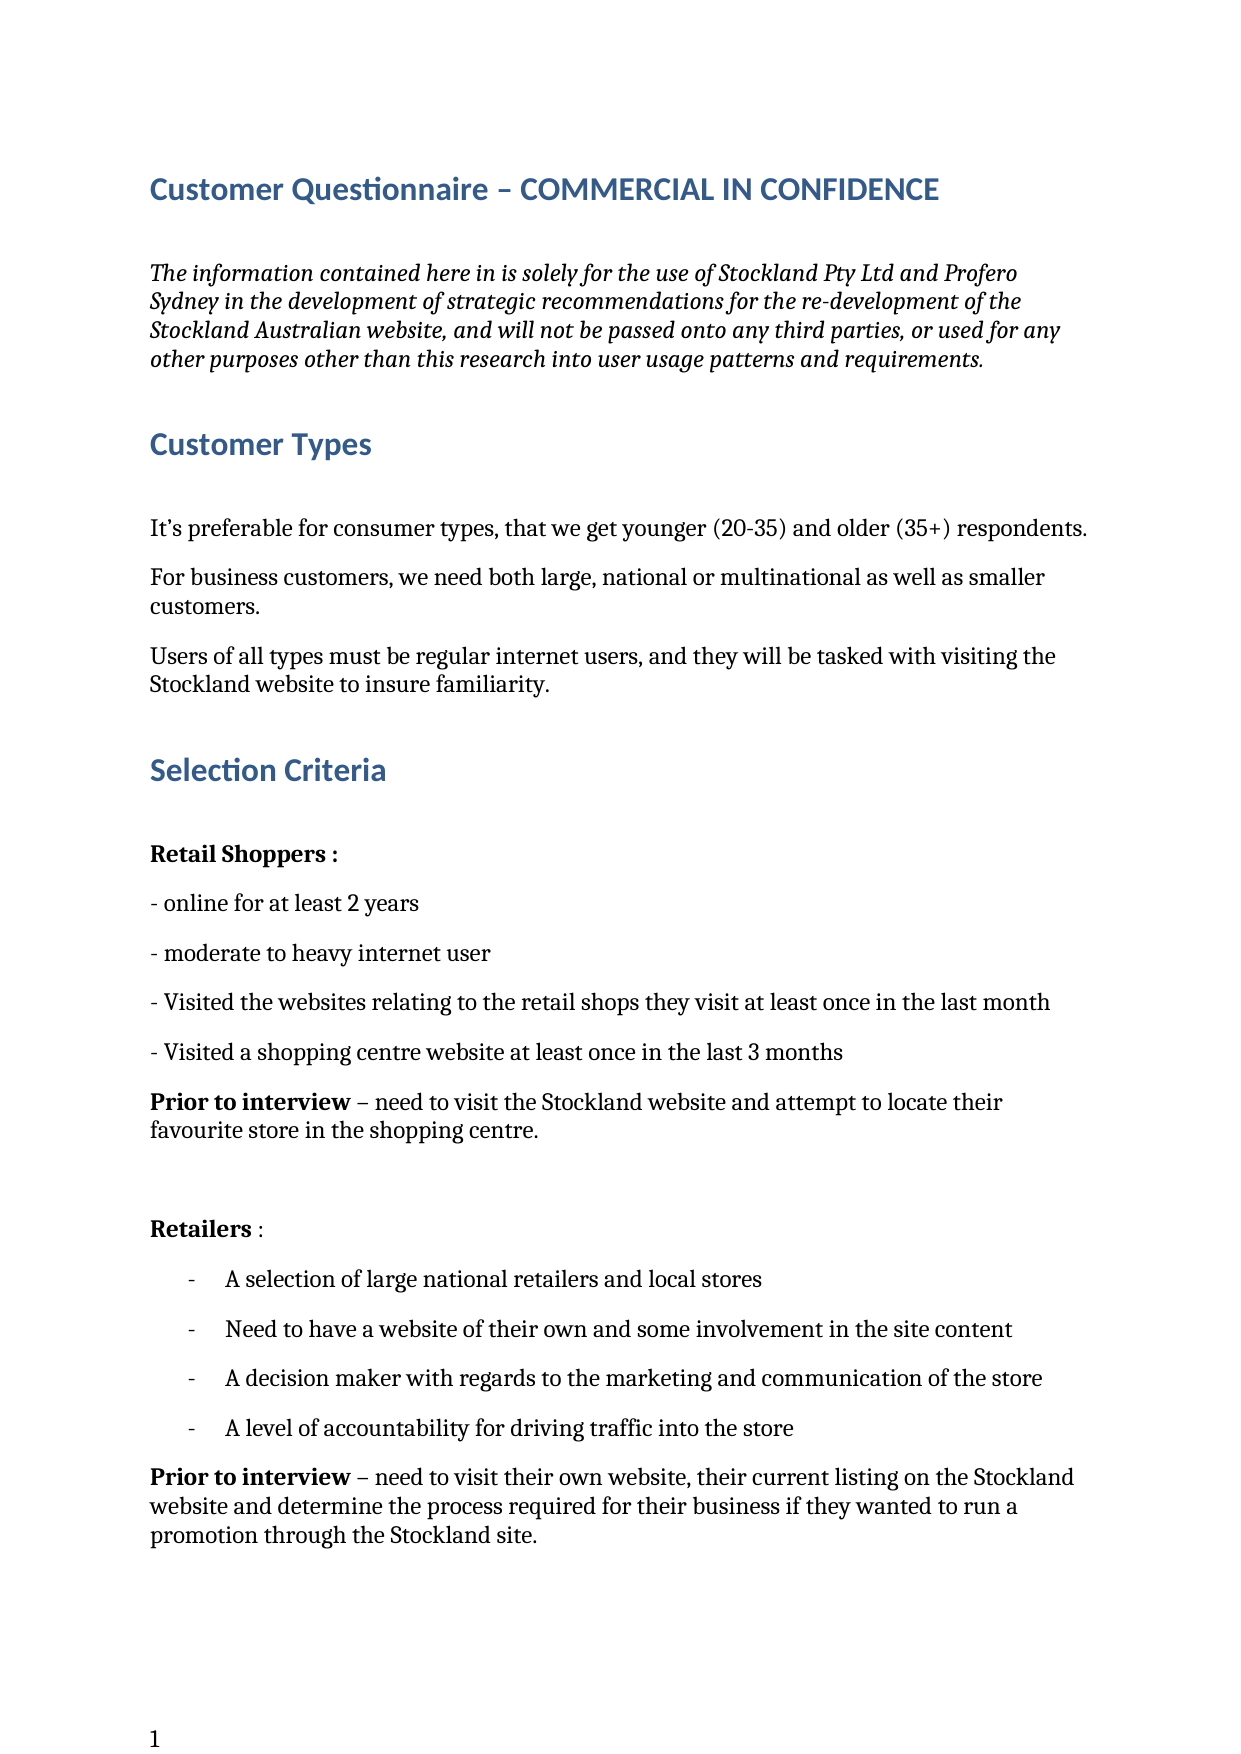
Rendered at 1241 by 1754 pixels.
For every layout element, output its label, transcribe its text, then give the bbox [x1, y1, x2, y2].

subtitle Customer Questionnaire – COMMERCIAL IN CONFIDENCE [150, 168, 1090, 209]
subtitle Selection Criteria [150, 749, 1090, 790]
subtitle Customer Types [150, 423, 1090, 464]
text - online for at least 2 years [150, 889, 1090, 918]
text Retailers : [150, 1215, 1090, 1244]
list Need to have a website of their own and some involvement in the site content [187, 1314, 1090, 1343]
text - Visited the websites relating to the retail shops they visit at least once in the last month [150, 988, 1090, 1017]
list A level of accountability for driving traffic into the store [187, 1414, 1090, 1442]
list A selection of large national retailers and local stores [187, 1265, 1090, 1294]
text Retail Shoppers : [150, 839, 1090, 868]
text For business customers, we need both large, national or multinational as well as smaller customers. [150, 563, 1090, 621]
text Users of all types must be regular internet users, and they will be tasked with visiting the Stockland website to insure familiarity. [150, 642, 1090, 699]
text The information contained here in is solely for the use of Stockland Pty Ltd and Profero Sydney in the development of strategic recommendations for the re-development of the Stockland Australian website, and will not be passed onto any third parties, or used for any other purposes other than this research into user usage patterns and requirements. [150, 258, 1090, 373]
text - Visited a shopping centre website at least once in the last 3 months [150, 1038, 1090, 1067]
list A decision maker with regards to the marketing and communication of the store [187, 1364, 1090, 1393]
text It’s preferable for consumer types, that we get younger (20-35) and older (35+) respondents. [150, 514, 1090, 542]
text - moderate to heavy internet user [150, 939, 1090, 967]
text Prior to interview – need to visit the Stockland website and attempt to locate their favourite store in the shopping centre. [150, 1087, 1090, 1145]
text Prior to interview – need to visit their own website, their current listing on the Stockland website and determine the process required for their business if they wanted to run a promotion through the Stockland site. [150, 1463, 1090, 1549]
